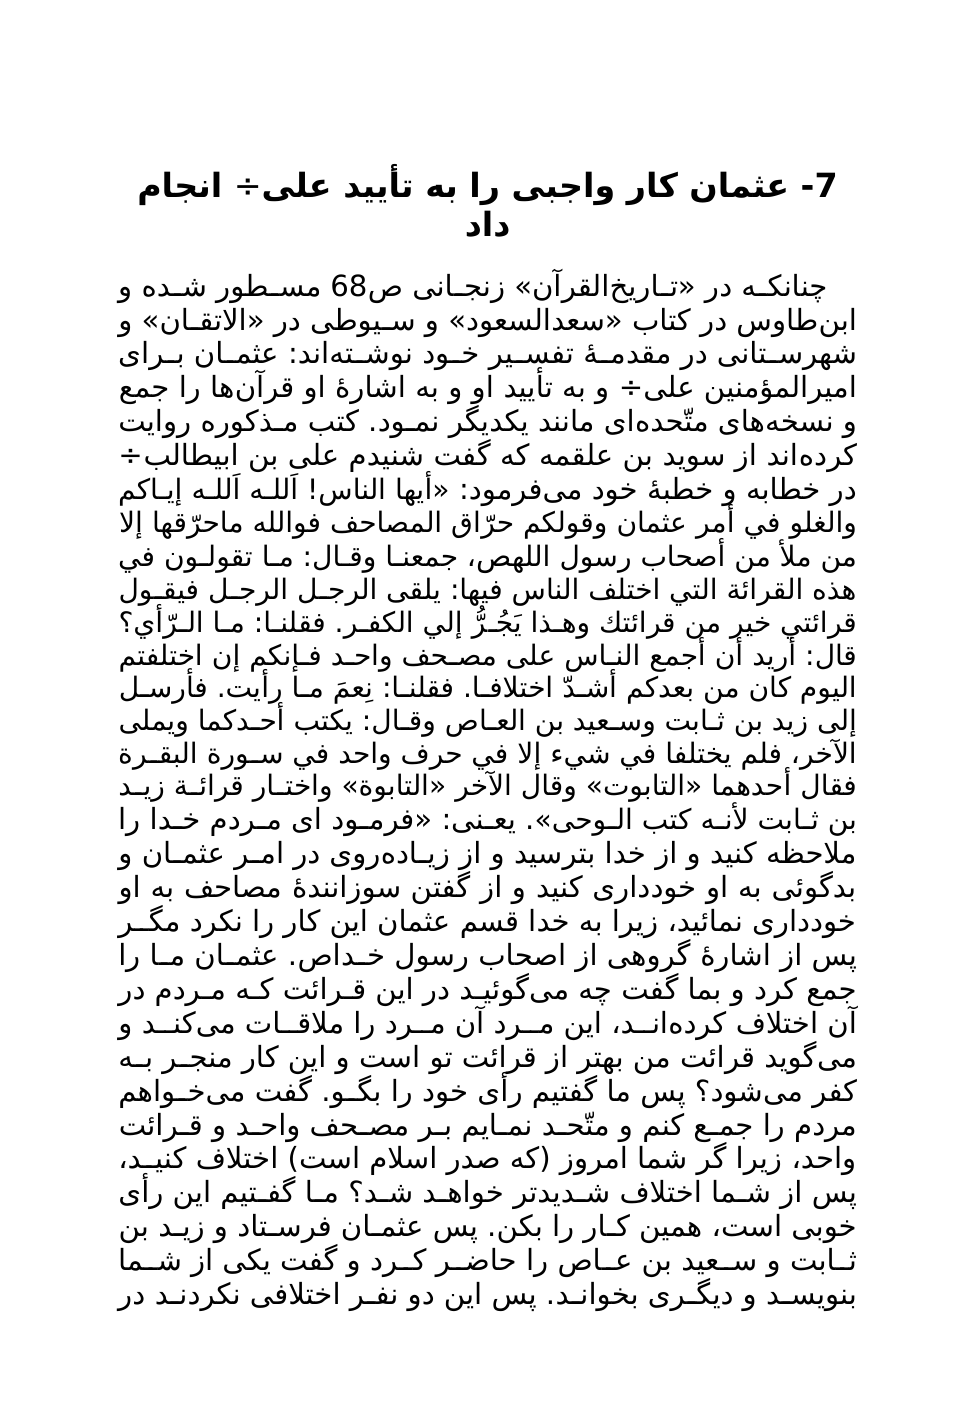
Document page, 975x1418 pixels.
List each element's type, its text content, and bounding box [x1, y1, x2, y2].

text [118, 269, 857, 1312]
text 7- عثمان کار واجبی را به تأیید علی÷ انجام داد [118, 166, 857, 244]
